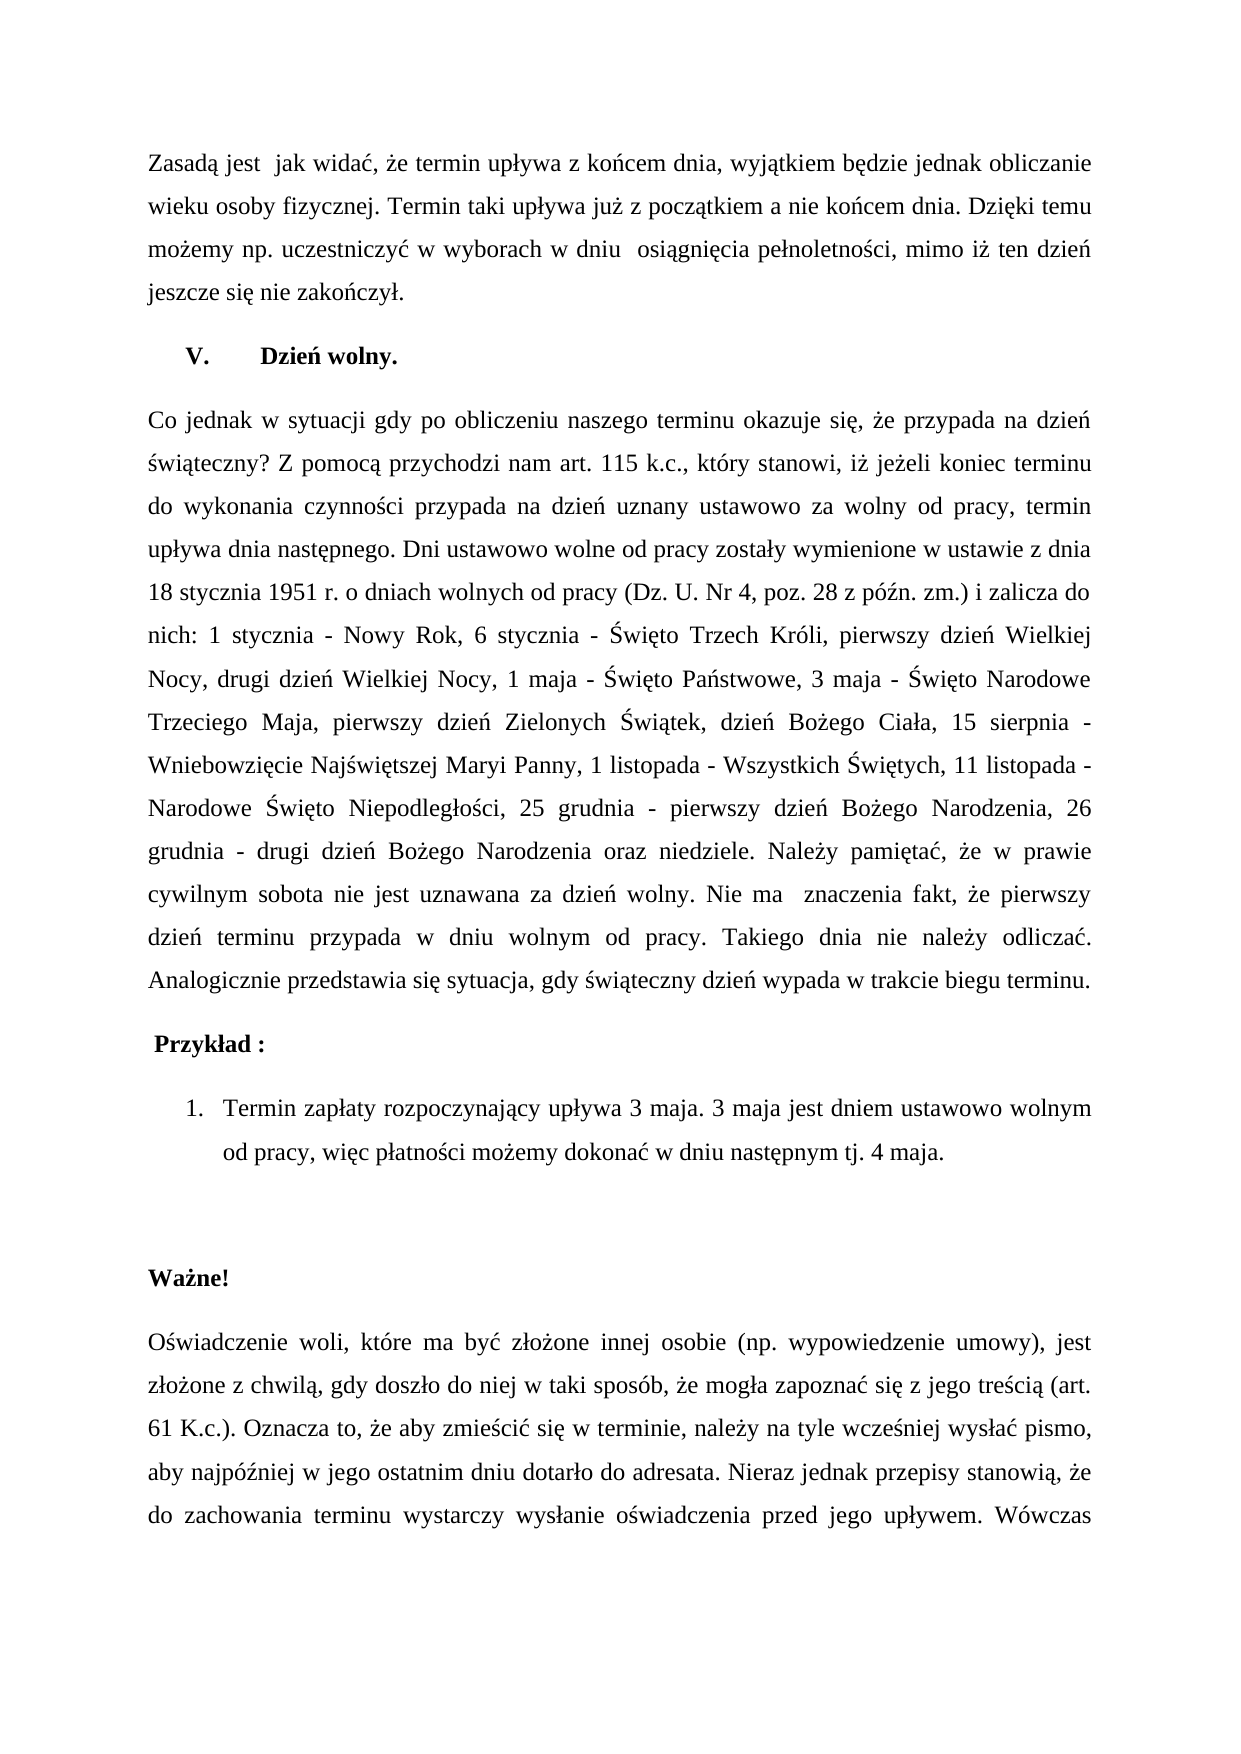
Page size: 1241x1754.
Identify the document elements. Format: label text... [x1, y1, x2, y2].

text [148, 1327, 1093, 1528]
list Termin zapłaty rozpoczynający upływa 3 maja. 3 maja jest dniem ustawowo wolnym od pracy, więc płatności możemy dokonać w dniu następnym tj. 4 maja. [185, 1093, 1093, 1165]
text Ważne! [148, 1263, 1093, 1292]
list Dzień wolny. [185, 341, 1093, 370]
text Przykład : [148, 1029, 1093, 1058]
text Zasadą jest jak widać, że termin upływa z końcem dnia, wyjątkiem będzie jednak obliczanie wieku osoby fizycznej. Termin taki upływa już z początkiem a nie końcem dnia. Dzięki temu możemy np. uczestniczyć w wyborach w dniu osiągnięcia pełnoletności, mimo iż ten dzień jeszcze się nie zakończył. [148, 148, 1093, 306]
text Co jednak w sytuacji gdy po obliczeniu naszego terminu okazuje się, że przypada na dzień świąteczny? Z pomocą przychodzi nam art. 115 k.c., który stanowi, iż jeżeli koniec terminu do wykonania czynności przypada na dzień uznany ustawowo za wolny od pracy, termin upływa dnia następnego. Dni ustawowo wolne od pracy zostały wymienione w ustawie z dnia 18 stycznia 1951 r. o dniach wolnych od pracy (Dz. U. Nr 4, poz. 28 z późn. zm.) i zalicza do nich: 1 stycznia - Nowy Rok, 6 stycznia - Święto Trzech Króli, pierwszy dzień Wielkiej Nocy, drugi dzień Wielkiej Nocy, 1 maja - Święto Państwowe, 3 maja - Święto Narodowe Trzeciego Maja, pierwszy dzień Zielonych Świątek, dzień Bożego Ciała, 15 sierpnia - Wniebowzięcie Najświętszej Maryi Panny, 1 listopada - Wszystkich Świętych, 11 listopada - Narodowe Święto Niepodległości, 25 grudnia - pierwszy dzień Bożego Narodzenia, 26 grudnia - drugi dzień Bożego Narodzenia oraz niedziele. Należy pamiętać, że w prawie cywilnym sobota nie jest uznawana za dzień wolny. Nie ma znaczenia fakt, że pierwszy dzień terminu przypada w dniu wolnym od pracy. Takiego dnia nie należy odliczać. Analogicznie przedstawia się sytuacja, gdy świąteczny dzień wypada w trakcie biegu terminu. [148, 405, 1093, 994]
